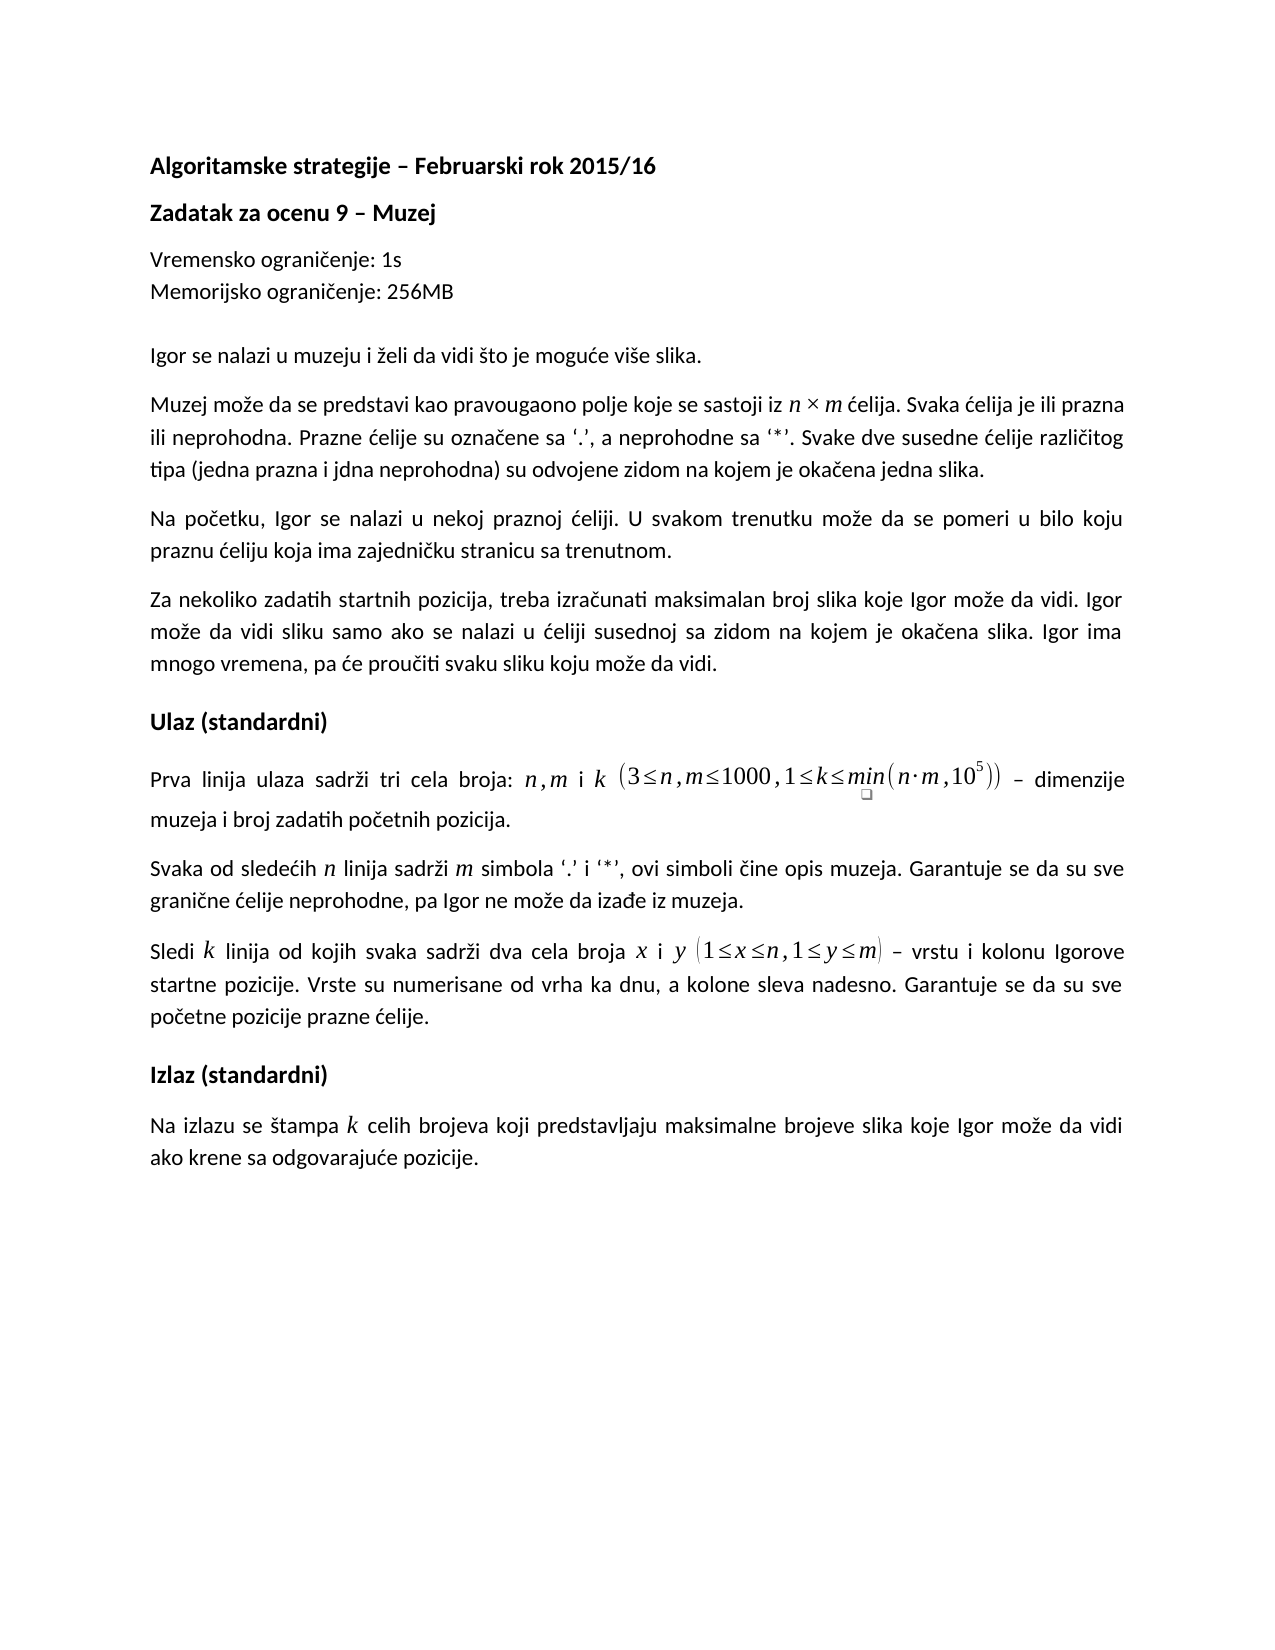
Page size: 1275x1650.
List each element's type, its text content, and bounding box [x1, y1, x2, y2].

text Algoritamske strategije – Februarski rok 2015/16 [150, 150, 1125, 181]
text Igor se nalazi u muzeju i želi da vidi što je moguće više slika. [150, 342, 1125, 369]
text Vremensko ograničenje: 1s [150, 245, 1125, 273]
text Na početku, Igor se nalazi u nekoj praznoj ćeliji. U svakom trenutku može da se pomeri u bilo koju praznu ćeliju koja ima zajedničku stranicu sa trenutnom. [150, 504, 1125, 564]
text Muzej može da se predstavi kao pravougaono polje koje se sastoji iz ćelija. Svaka ćelija je ili prazna ili neprohodna. Prazne ćelije su označene sa ‘.’, a neprohodne sa ‘*’. Svake dve susedne ćelije različitog tipa (jedna prazna i jdna neprohodna) su odvojene zidom na kojem je okačena jedna slika. [150, 390, 1125, 483]
text Svaka od sledećih linija sadrži simbola ‘.’ i ‘*’, ovi simboli čine opis muzeja. Garantuje se da su sve granične ćelije neprohodne, pa Igor ne može da izađe iz muzeja. [150, 854, 1125, 915]
text Zadatak za ocenu 9 – Muzej [150, 197, 1125, 228]
text Memorijsko ograničenje: 256MB [150, 277, 1125, 305]
text Prva linija ulaza sadrži tri cela broja: i – dimenzije muzeja i broj zadatih početnih pozicija. [150, 758, 1125, 834]
text Sledi linija od kojih svaka sadrži dva cela broja i – vrstu i kolonu Igorove startne pozicije. Vrste su numerisane od vrha ka dnu, a kolone sleva nadesno. Garantuje se da su sve početne pozicije prazne ćelije. [150, 936, 1125, 1031]
text Za nekoliko zadatih startnih pozicija, treba izračunati maksimalan broj slika koje Igor može da vidi. Igor može da vidi sliku samo ako se nalazi u ćeliji susednoj sa zidom na kojem je okačena slika. Igor ima mnogo vremena, pa će proučiti svaku sliku koju može da vidi. [150, 585, 1125, 677]
text Izlaz (standardni) [150, 1060, 1125, 1090]
text Na izlazu se štampa celih brojeva koji predstavljaju maksimalne brojeve slika koje Igor može da vidi ako krene sa odgovarajuće pozicije. [150, 1111, 1125, 1172]
text Ulaz (standardni) [150, 706, 1125, 737]
